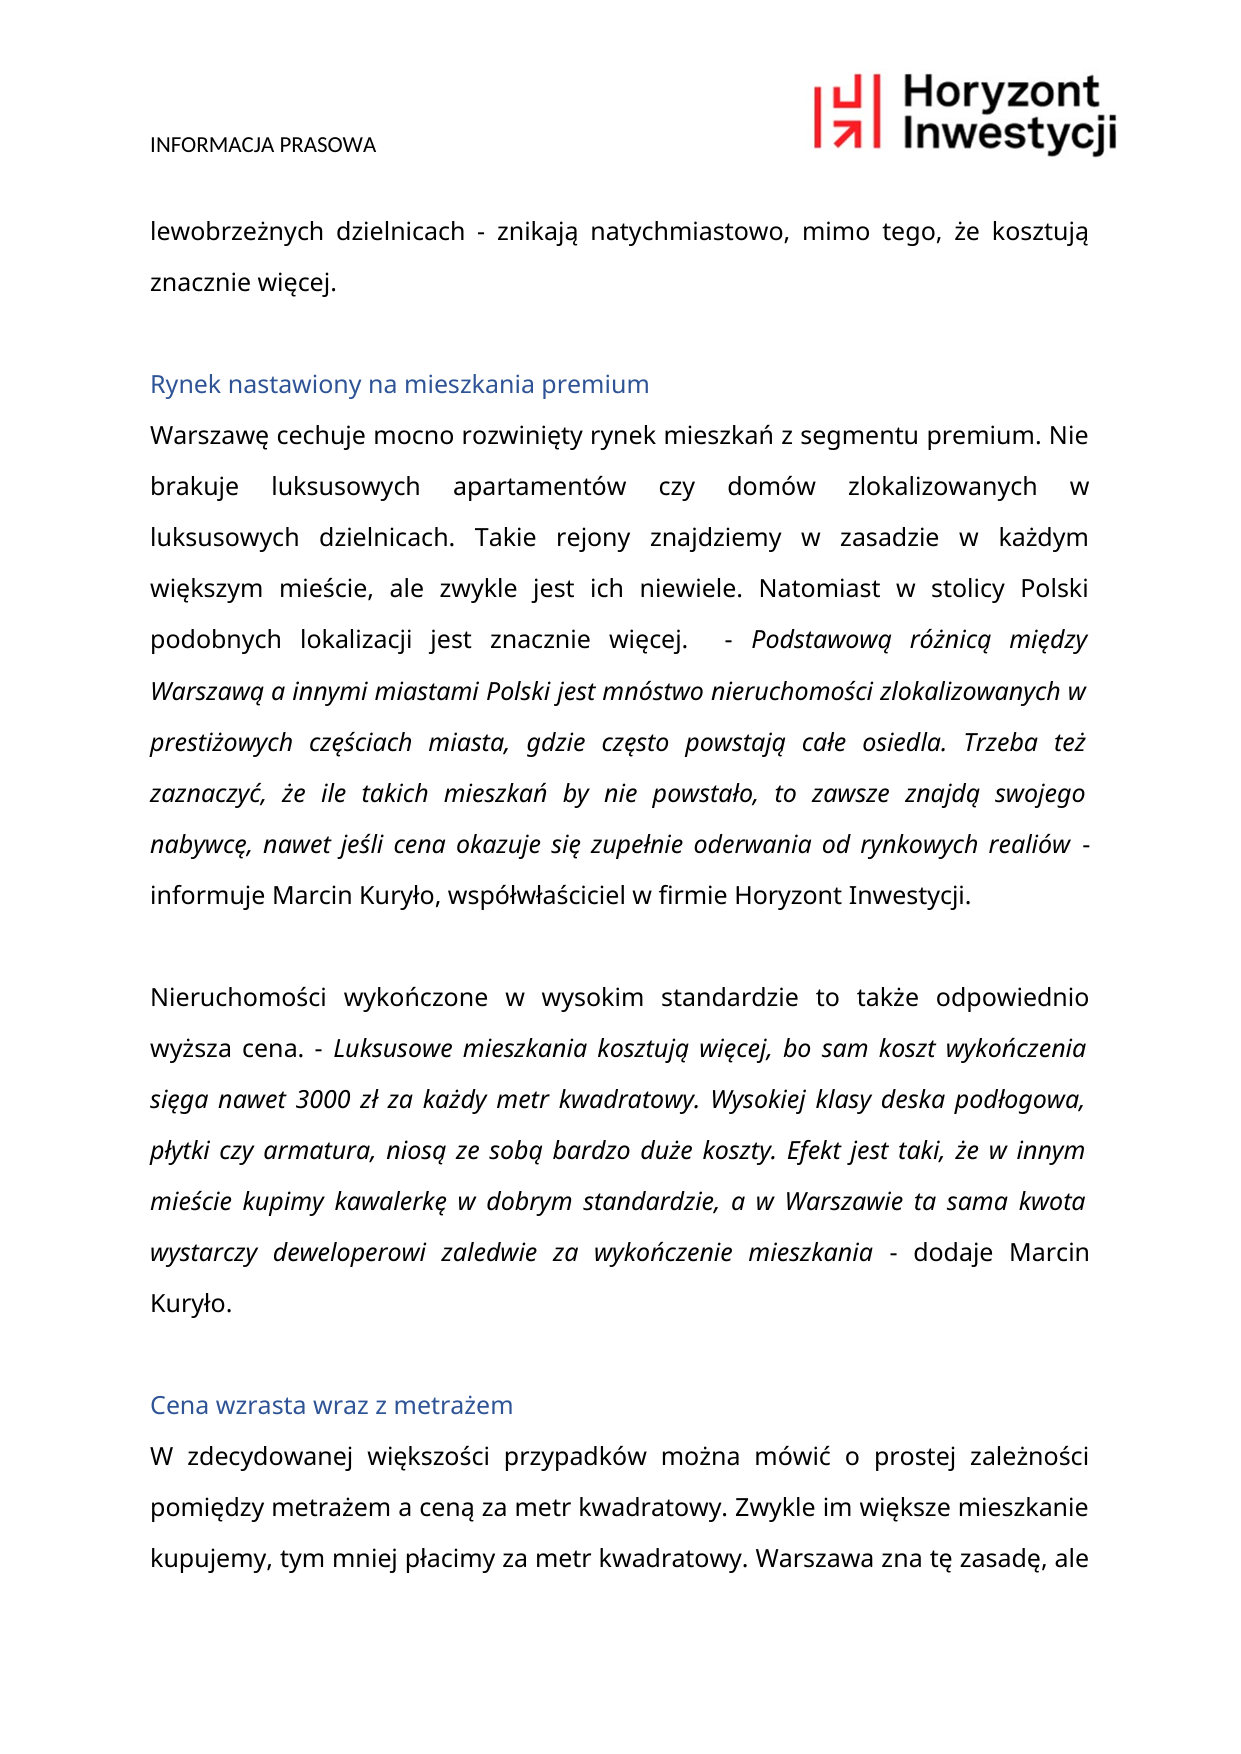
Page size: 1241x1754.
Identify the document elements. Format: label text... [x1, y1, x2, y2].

subtitle Rynek nastawiony na mieszkania premium [150, 367, 1090, 401]
picture [805, 52, 1133, 181]
text Warszawę cechuje mocno rozwinięty rynek mieszkań z segmentu premium. Nie brakuje luksusowych apartamentów czy domów zlokalizowanych w luksusowych dzielnicach. Takie rejony znajdziemy w zasadzie w każdym większym mieście, ale zwykle jest ich niewiele. Natomiast w stolicy Polski podobnych lokalizacji jest znacznie więcej. - Podstawową różnicą między Warszawą a innymi miastami Polski jest mnóstwo nieruchomości zlokalizowanych w prestiżowych częściach miasta, gdzie często powstają całe osiedla. Trzeba też zaznaczyć, że ile takich mieszkań by nie powstało, to zawsze znajdą swojego nabywcę, nawet jeśli cena okazuje się zupełnie oderwania od rynkowych realiów - informuje Marcin Kuryło, współwłaściciel w firmie Horyzont Inwestycji. [150, 418, 1090, 911]
subtitle Cena wzrasta wraz z metrażem [150, 1388, 1090, 1422]
text Nieruchomości wykończone w wysokim standardzie to także odpowiednio wyższa cena. - Luksusowe mieszkania kosztują więcej, bo sam koszt wykończenia sięga nawet 3000 zł za każdy metr kwadratowy. Wysokiej klasy deska podłogowa, płytki czy armatura, niosą ze sobą bardzo duże koszty. Efekt jest taki, że w innym mieście kupimy kawalerkę w dobrym standardzie, a w Warszawie ta sama kwota wystarczy deweloperowi zaledwie za wykończenie mieszkania - dodaje Marcin Kuryło. [150, 979, 1090, 1320]
